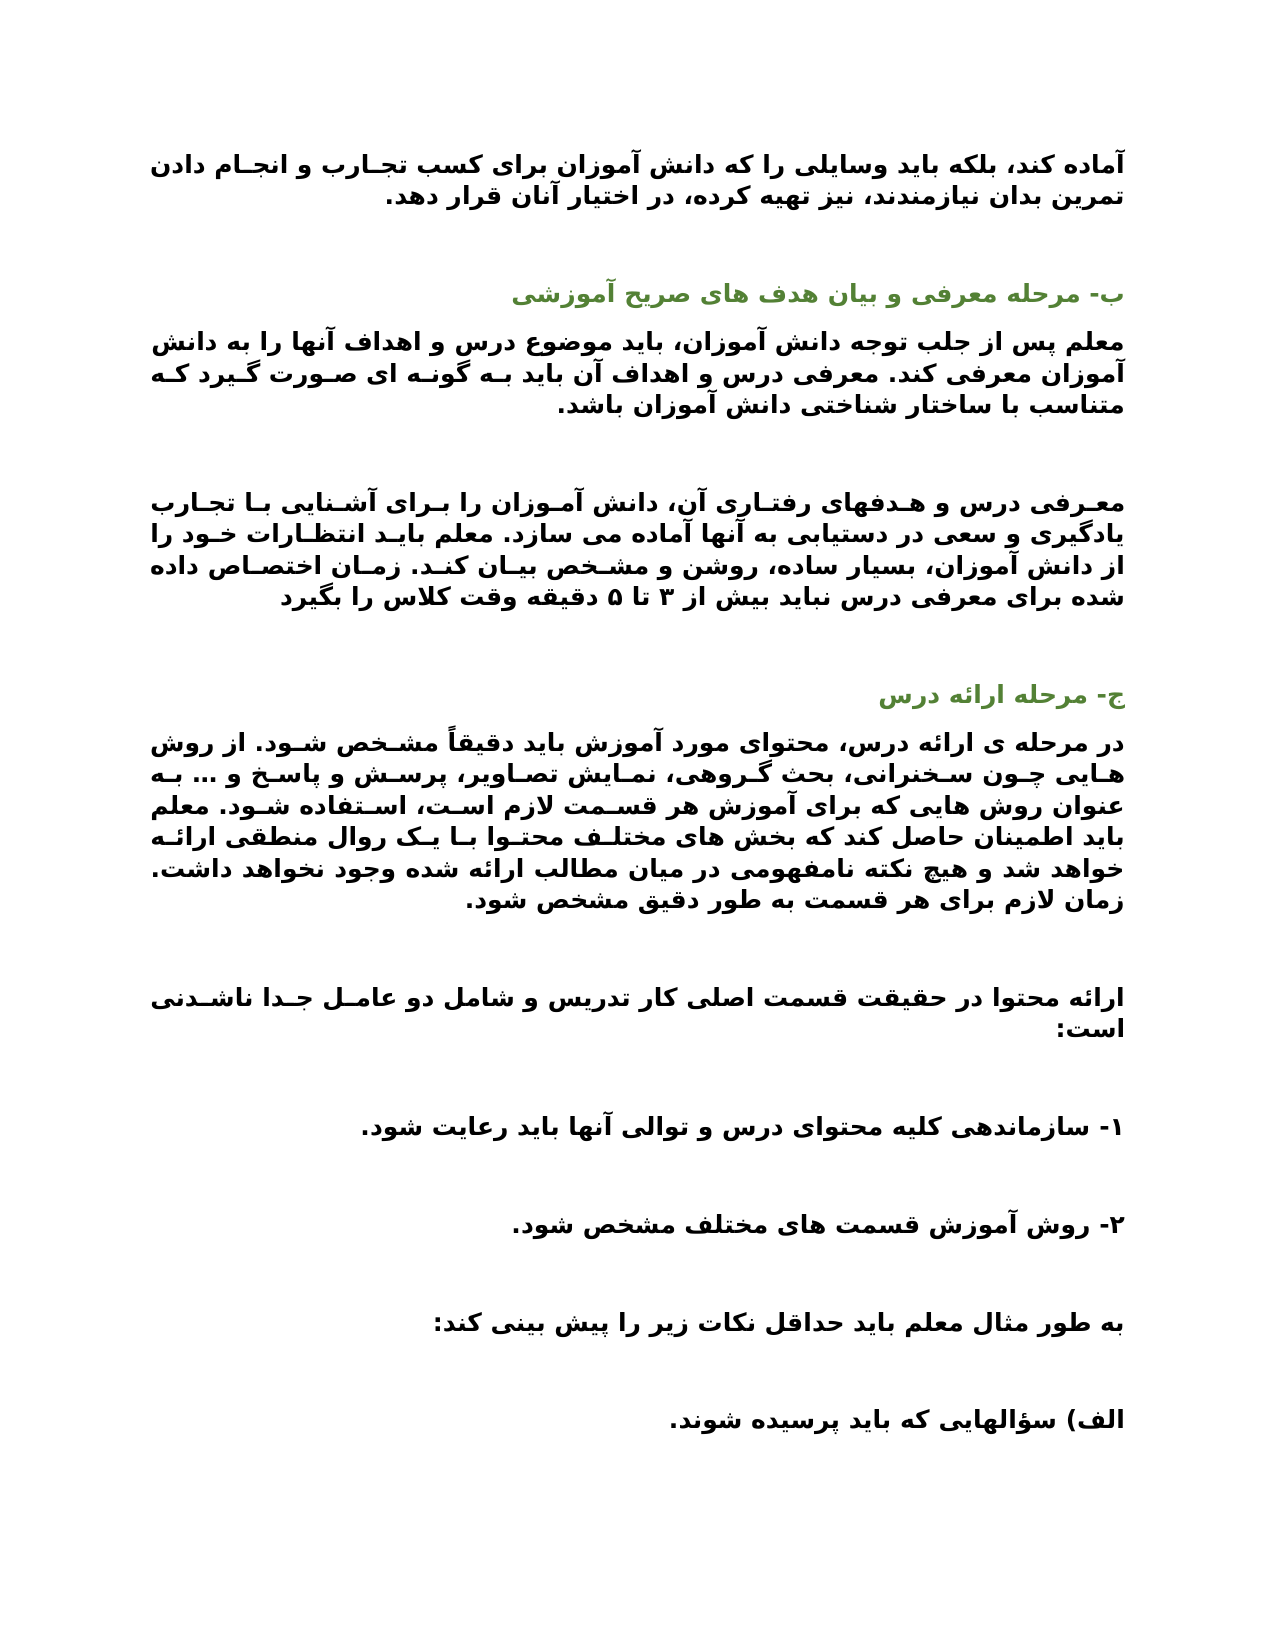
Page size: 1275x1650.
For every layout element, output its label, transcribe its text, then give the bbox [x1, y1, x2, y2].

text ارائه محتوا در حقیقت قسمت اصلی کار تدریس و شامل دو عامل جدا ناشدنی است: [150, 983, 1125, 1044]
text معرفی درس و هدفهای رفتاری آن، دانش آموزان را برای آشنایی با تجارب یادگیری و سعی در دستیابی به آنها آماده می سازد. معلم باید انتظارات خود را از دانش آموزان، بسیار ساده، روشن و مشخص بیان کند. زمان اختصاص داده شده برای معرفی درس نباید بیش از ۳ تا ۵ دقیقه وقت کلاس را بگیرد [150, 488, 1125, 611]
text ب- مرحله معرفی و بیان هدف های صریح آموزشی [150, 279, 1125, 308]
text ج- مرحله ارائه درس [150, 680, 1125, 709]
text به طور مثال معلم باید حداقل نکات زیر را پیش بینی کند: [150, 1308, 1125, 1337]
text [150, 150, 1125, 211]
text معلم پس از جلب توجه دانش آموزان، باید موضوع درس و اهداف آنها را به دانش آموزان معرفی کند. معرفی درس و اهداف آن باید به گونه ای صورت گیرد که متناسب با ساختار شناختی دانش آموزان باشد. [150, 327, 1125, 419]
text الف) سؤالهایی که باید پرسیده شوند. [150, 1405, 1125, 1434]
text ۱- سازماندهی کلیه محتوای درس و توالی آنها باید رعایت شود. [150, 1112, 1125, 1141]
text در مرحله ی ارائه درس، محتوای مورد آموزش باید دقیقاً مشخص شود. از روش هایی چون سخنرانی، بحث گروهی، نمایش تصاویر، پرسش و پاسخ و … به عنوان روش هایی که برای آموزش هر قسمت لازم است، استفاده شود. معلم باید اطمینان حاصل کند که بخش های مختلف محتوا با یک روال منطقی ارائه خواهد شد و هیچ نکته نامفهومی در میان مطالب ارائه شده وجود نخواهد داشت. زمان لازم برای هر قسمت به طور دقیق مشخص شود. [150, 728, 1125, 914]
text ۲- روش آموزش قسمت های مختلف مشخص شود. [150, 1210, 1125, 1239]
